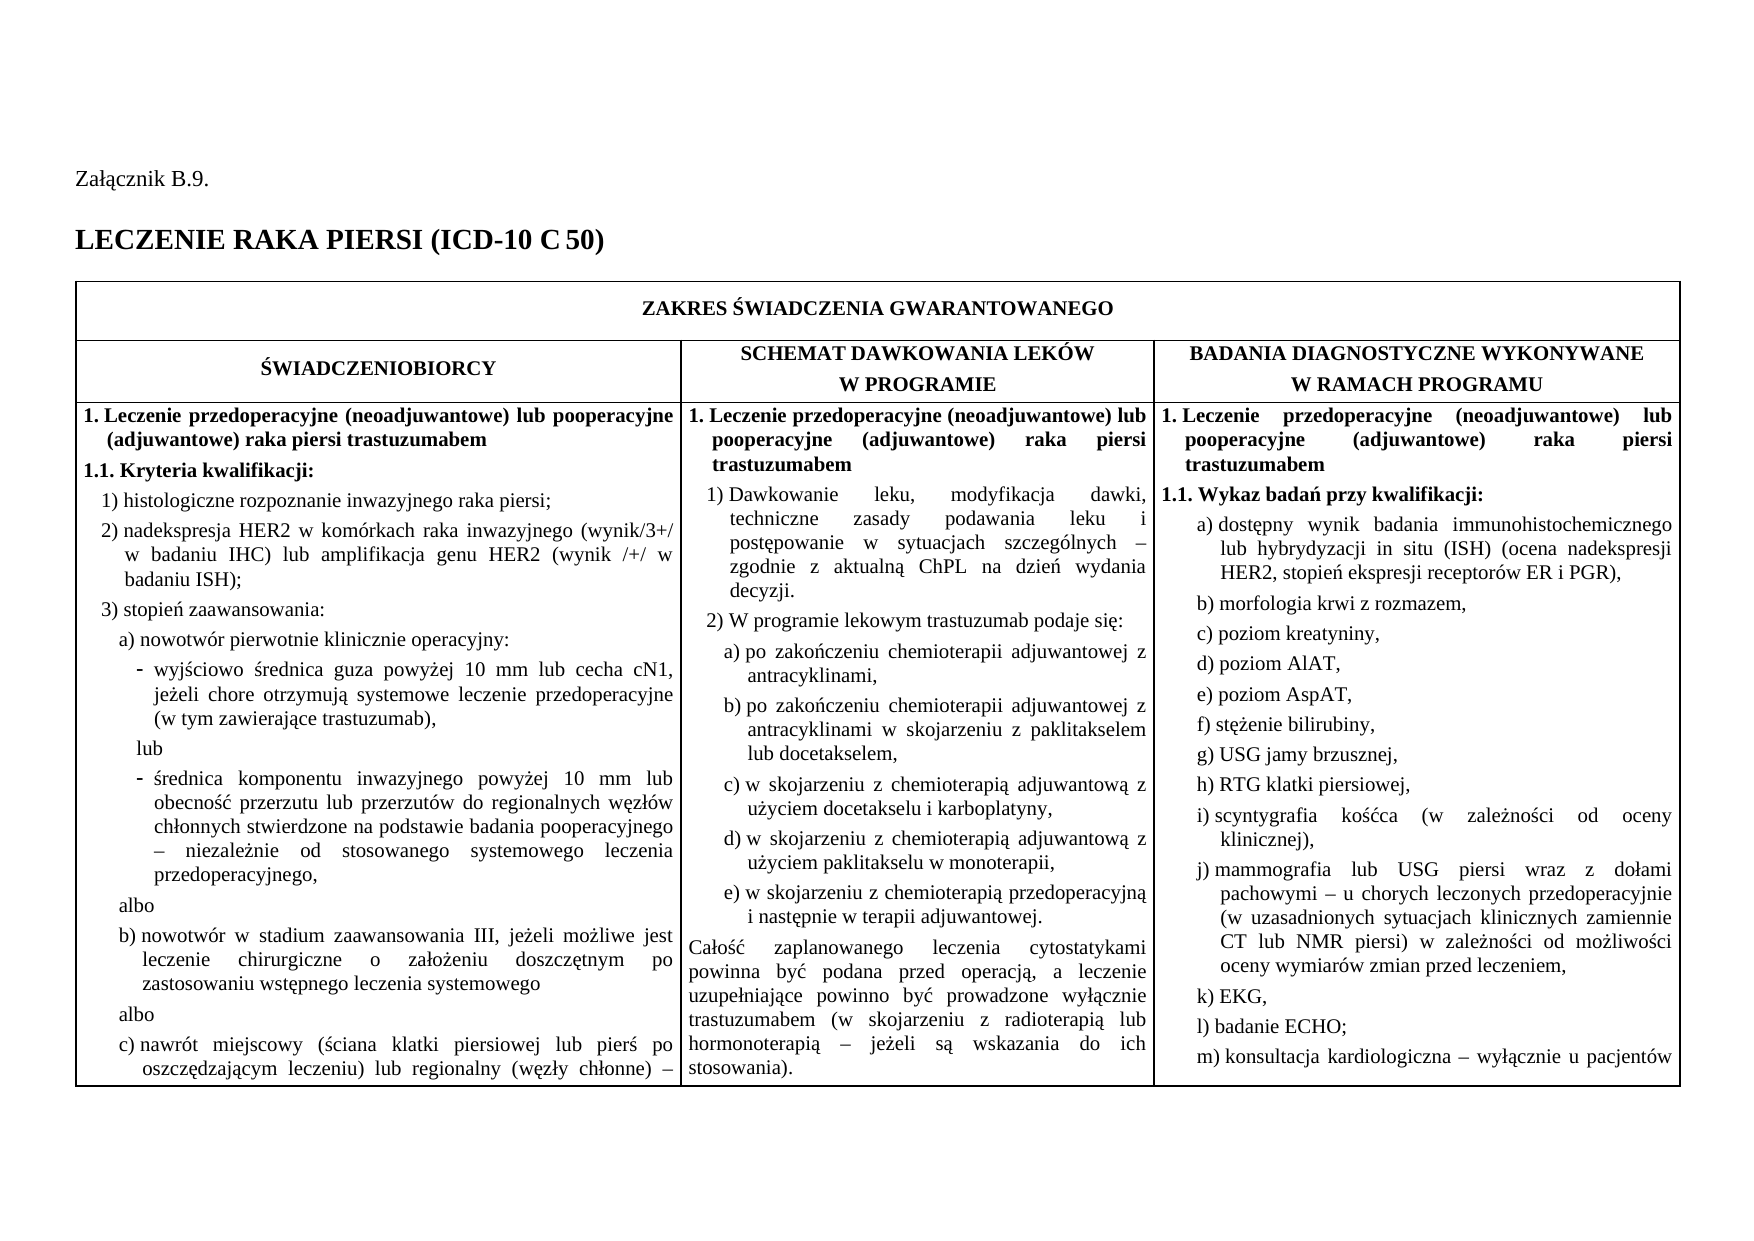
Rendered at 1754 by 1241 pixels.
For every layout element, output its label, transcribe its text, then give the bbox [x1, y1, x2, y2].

table_cell ŚWIADCZENIOBIORCY [77, 341, 680, 402]
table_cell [682, 403, 1153, 1085]
table_header ZAKRES ŚWIADCZENIA GWARANTOWANEGO [77, 282, 1679, 339]
table_cell BADANIA DIAGNOSTYCZNE WYKONYWANE W RAMACH PROGRAMU [1155, 341, 1679, 402]
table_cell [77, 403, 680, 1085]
text Załącznik B.9. [75, 165, 1679, 192]
table_cell SCHEMAT DAWKOWANIA LEKÓW W PROGRAMIE [682, 341, 1153, 402]
text LECZENIE RAKA PIERSI (ICD-10 C 50) [75, 222, 1679, 256]
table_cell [1155, 403, 1679, 1085]
